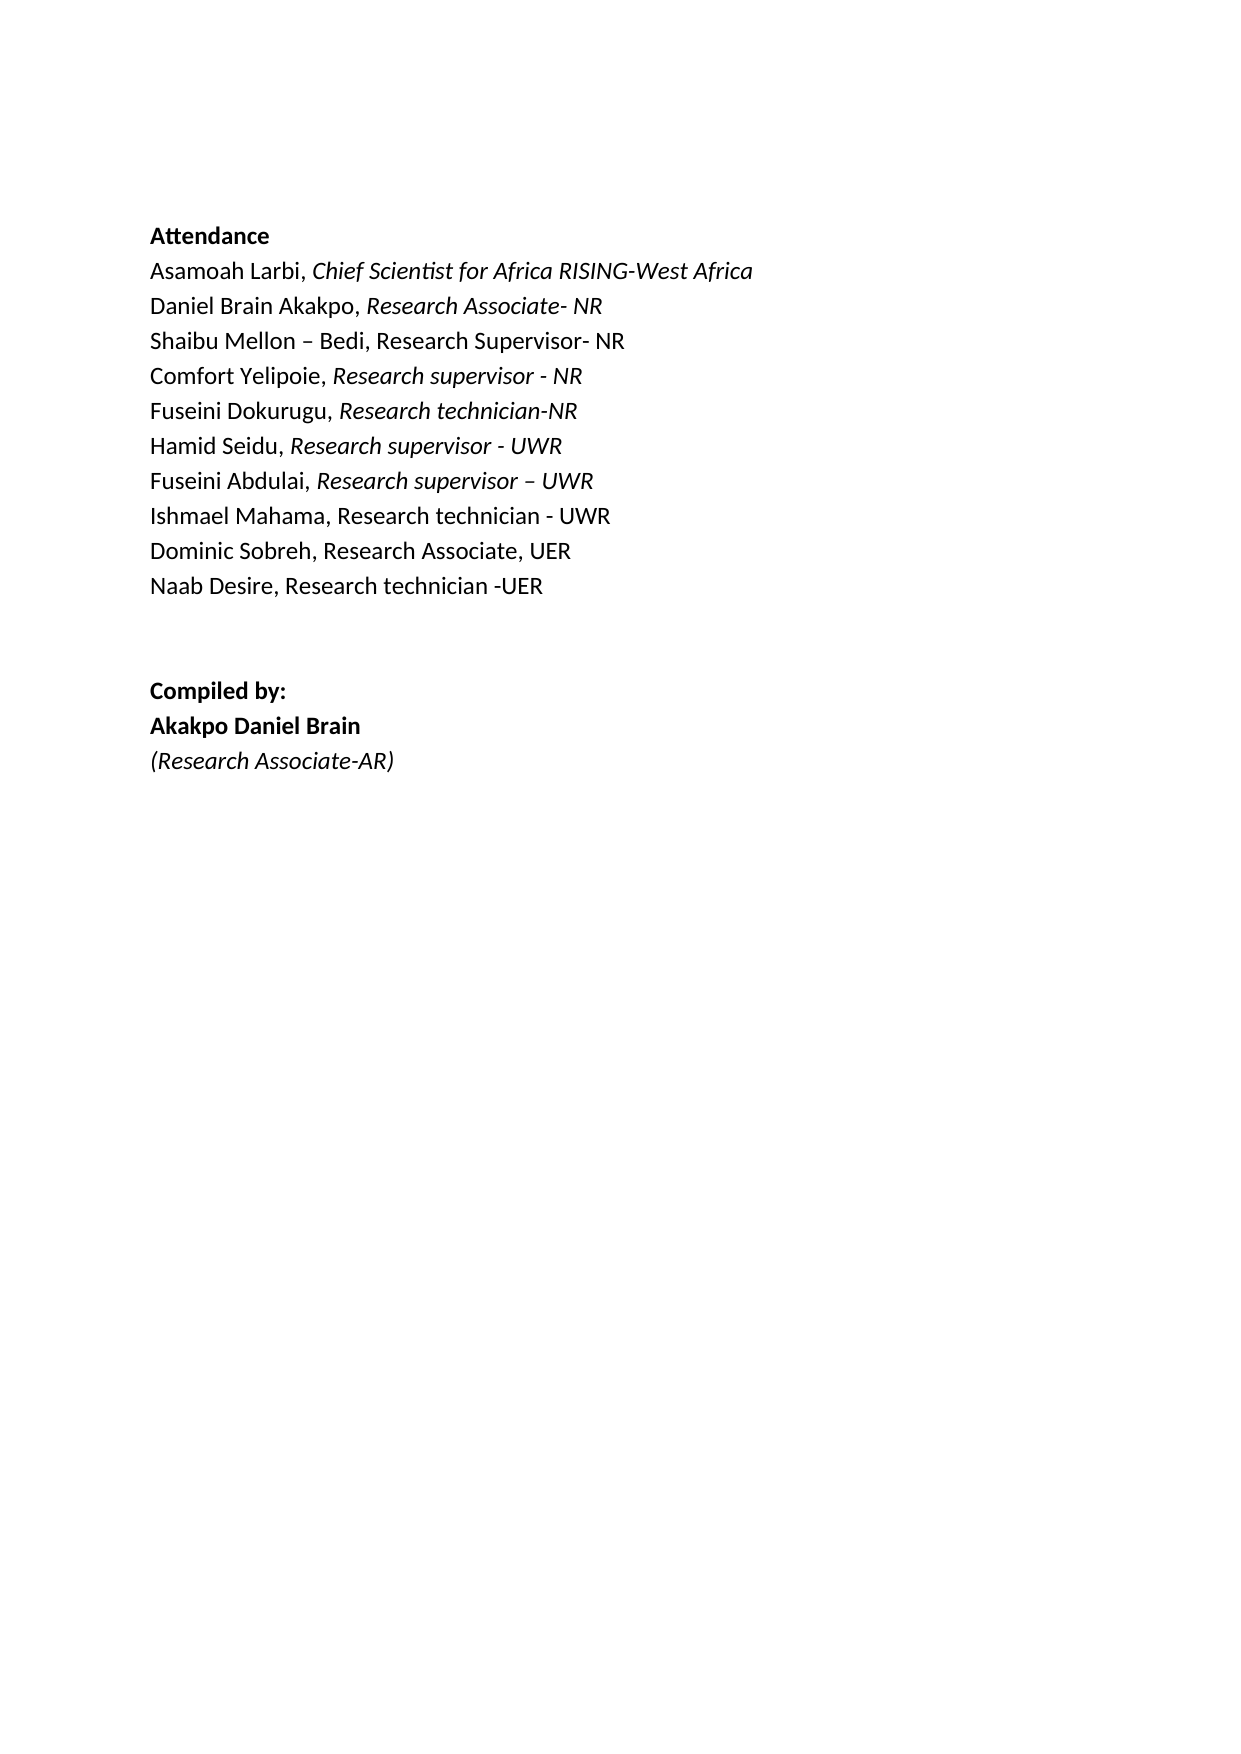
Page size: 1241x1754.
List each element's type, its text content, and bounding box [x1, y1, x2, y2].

text Shaibu Mellon – Bedi, Research Supervisor- NR [150, 325, 1090, 356]
text Naab Desire, Research technician -UER [150, 570, 1090, 601]
text Ishmael Mahama, Research technician - UWR [150, 500, 1090, 531]
text (Research Associate-AR) [150, 745, 1090, 776]
text Fuseini Abdulai, Research supervisor – UWR [150, 465, 1090, 496]
text Comfort Yelipoie, Research supervisor - NR [150, 360, 1090, 391]
text Hamid Seidu, Research supervisor - UWR [150, 430, 1090, 461]
text Daniel Brain Akakpo, Research Associate- NR [150, 290, 1090, 321]
text Attendance [150, 220, 1090, 251]
text Akakpo Daniel Brain [150, 710, 1090, 741]
text Asamoah Larbi, Chief Scientist for Africa RISING-West Africa [150, 255, 1090, 286]
text Compiled by: [150, 675, 1090, 706]
text Fuseini Dokurugu, Research technician-NR [150, 395, 1090, 426]
text Dominic Sobreh, Research Associate, UER [150, 535, 1090, 566]
